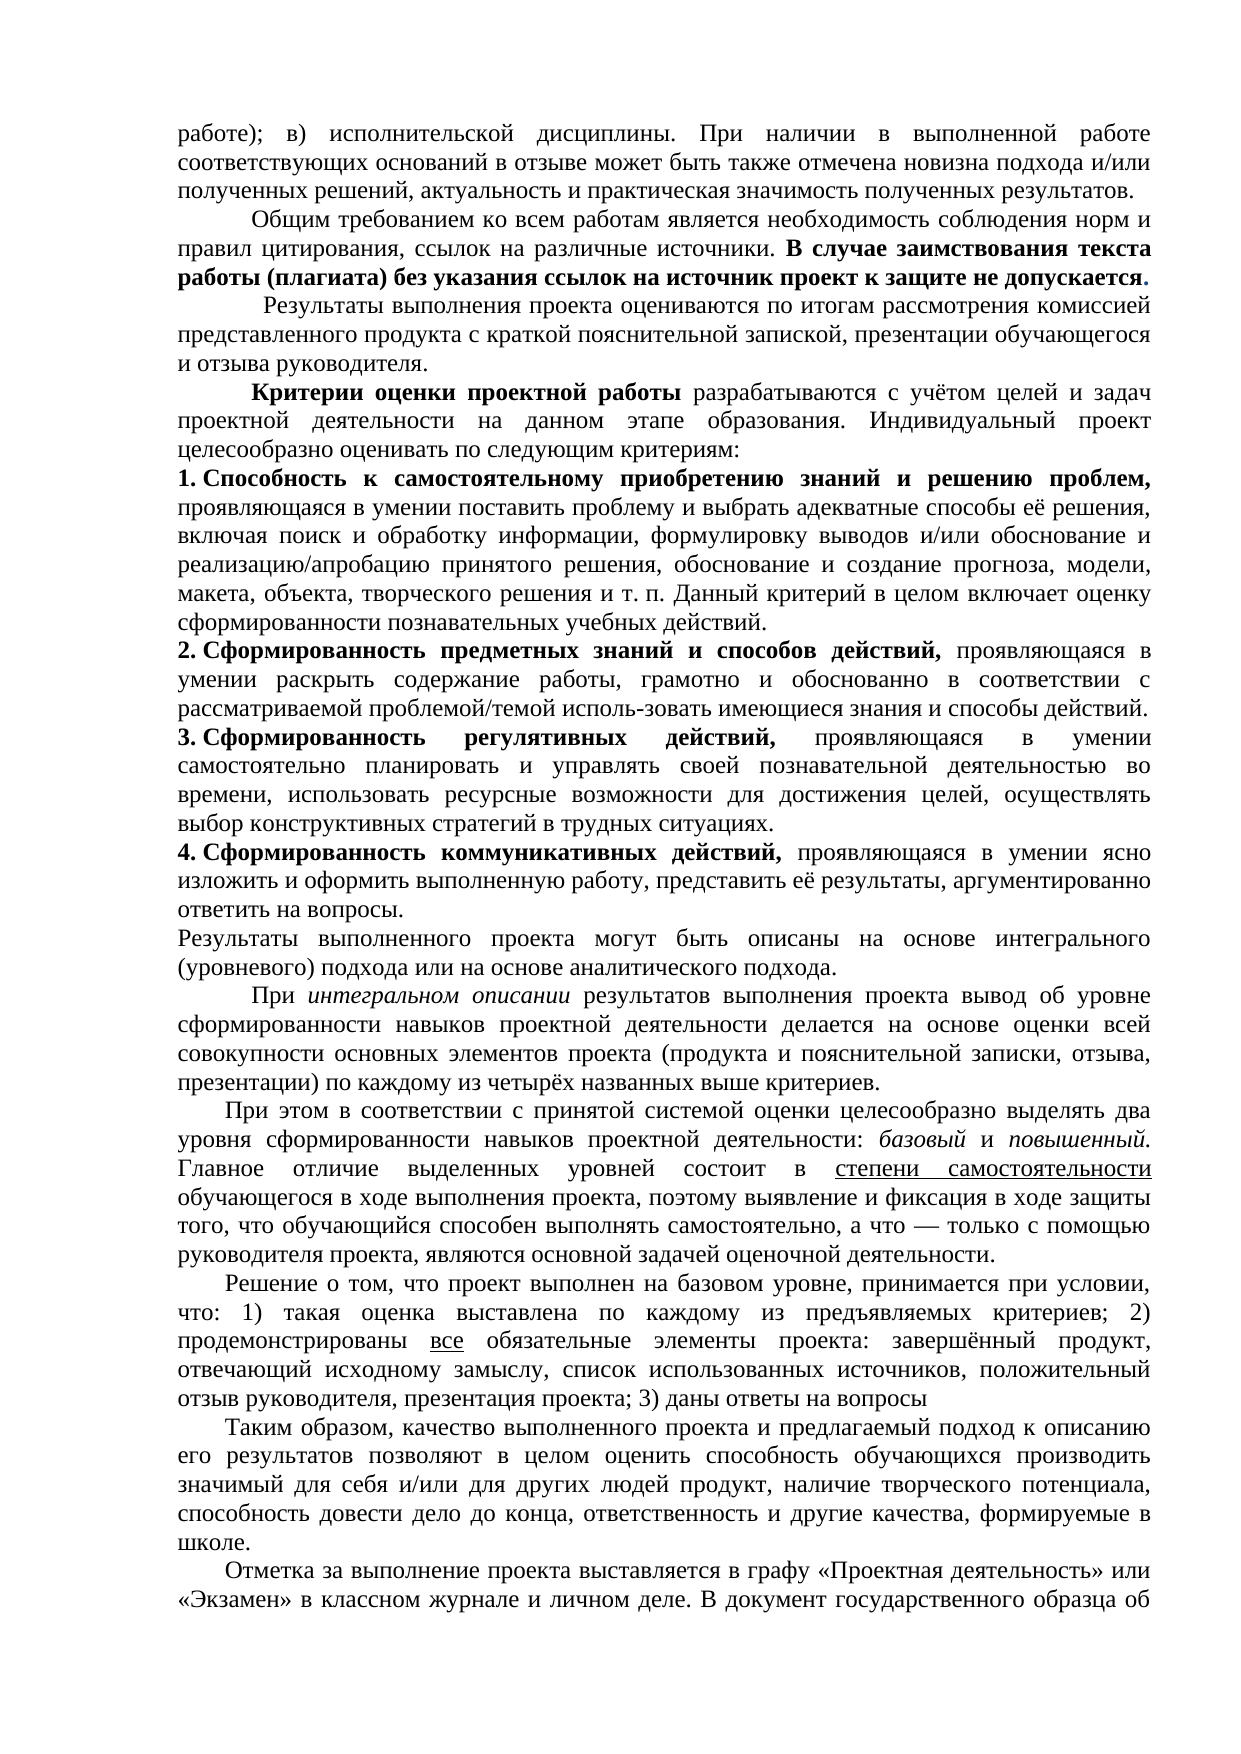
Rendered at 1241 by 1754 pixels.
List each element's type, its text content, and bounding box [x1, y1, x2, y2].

text 3. Сформированность регулятивных действий, проявляющаяся в умении самостоятельно планировать и управлять своей познавательной деятельностью во времени, использовать ресурсные возможности для достижения целей, осуществлять выбор конструктивных стратегий в трудных ситуациях. [177, 722, 1152, 837]
text Результаты выполненного проекта могут быть описаны на основе интегрального (уровневого) подхода или на основе аналитического подхода. [177, 923, 1152, 981]
text Решение о том, что проект выполнен на базовом уровне, принимается при условии, что: 1) такая оценка выставлена по каждому из предъявляемых критериев; 2) продемонстрированы все обязательные элементы проекта: завершённый продукт, отвечающий исходному замыслу, список использованных источников, положительный отзыв руководителя, презентация проекта; 3) даны ответы на вопросы [177, 1268, 1152, 1412]
text 4. Сформированность коммуникативных действий, проявляющаяся в умении ясно изложить и оформить выполненную работу, представить её результаты, аргументированно ответить на вопросы. [177, 837, 1152, 923]
text 2. Сформированность предметных знаний и способов действий, проявляющаяся в умении раскрыть содержание работы, грамотно и обоснованно в соответствии с рассматриваемой проблемой/темой исполь-зовать имеющиеся знания и способы действий. [177, 636, 1152, 722]
text Критерии оценки проектной работы разрабатываются с учётом целей и задач проектной деятельности на данном этапе образования. Индивидуальный проект целесообразно оценивать по следующим критериям: [177, 377, 1152, 463]
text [177, 118, 1152, 204]
text При интегральном описании результатов выполнения проекта вывод об уровне сформированности навыков проектной деятельности делается на основе оценки всей совокупности основных элементов проекта (продукта и пояснительной записки, отзыва, презентации) по каждому из четырёх названных выше критериев. [177, 981, 1152, 1096]
text Результаты выполнения проекта оцениваются по итогам рассмотрения комиссией представленного продукта с краткой пояснительной запиской, презентации обучающегося и отзыва руководителя. [177, 291, 1152, 377]
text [177, 1556, 1152, 1613]
text 1. Способность к самостоятельному приобретению знаний и решению проблем, проявляющаяся в умении поставить проблему и выбрать адекватные способы её решения, включая поиск и обработку информации, формулировку выводов и/или обоснование и реализацию/апробацию принятого решения, обоснование и создание прогноза, модели, макета, объекта, творческого решения и т. п. Данный критерий в целом включает оценку сформированности познавательных учебных действий. [177, 463, 1152, 636]
text Общим требованием ко всем работам является необходимость соблюдения норм и правил цитирования, ссылок на различные источники. В случае заимствования текста работы (плагиата) без указания ссылок на источник проект к защите не допускается. [177, 204, 1152, 291]
text Таким образом, качество выполненного проекта и предлагаемый подход к описанию его результатов позволяют в целом оценить способность обучающихся производить значимый для себя и/или для других людей продукт, наличие творческого потенциала, способность довести дело до конца, ответственность и другие качества, формируемые в школе. [177, 1412, 1152, 1556]
text При этом в соответствии с принятой системой оценки целесообразно выделять два уровня сформированности навыков проектной деятельности: базовый и повышенный. Главное отличие выделенных уровней состоит в степени самостоятельности обучающегося в ходе выполнения проекта, поэтому выявление и фиксация в ходе защиты того, что обучающийся способен выполнять самостоятельно, а что — только с помощью руководителя проекта, являются основной задачей оценочной деятельности. [177, 1096, 1152, 1268]
